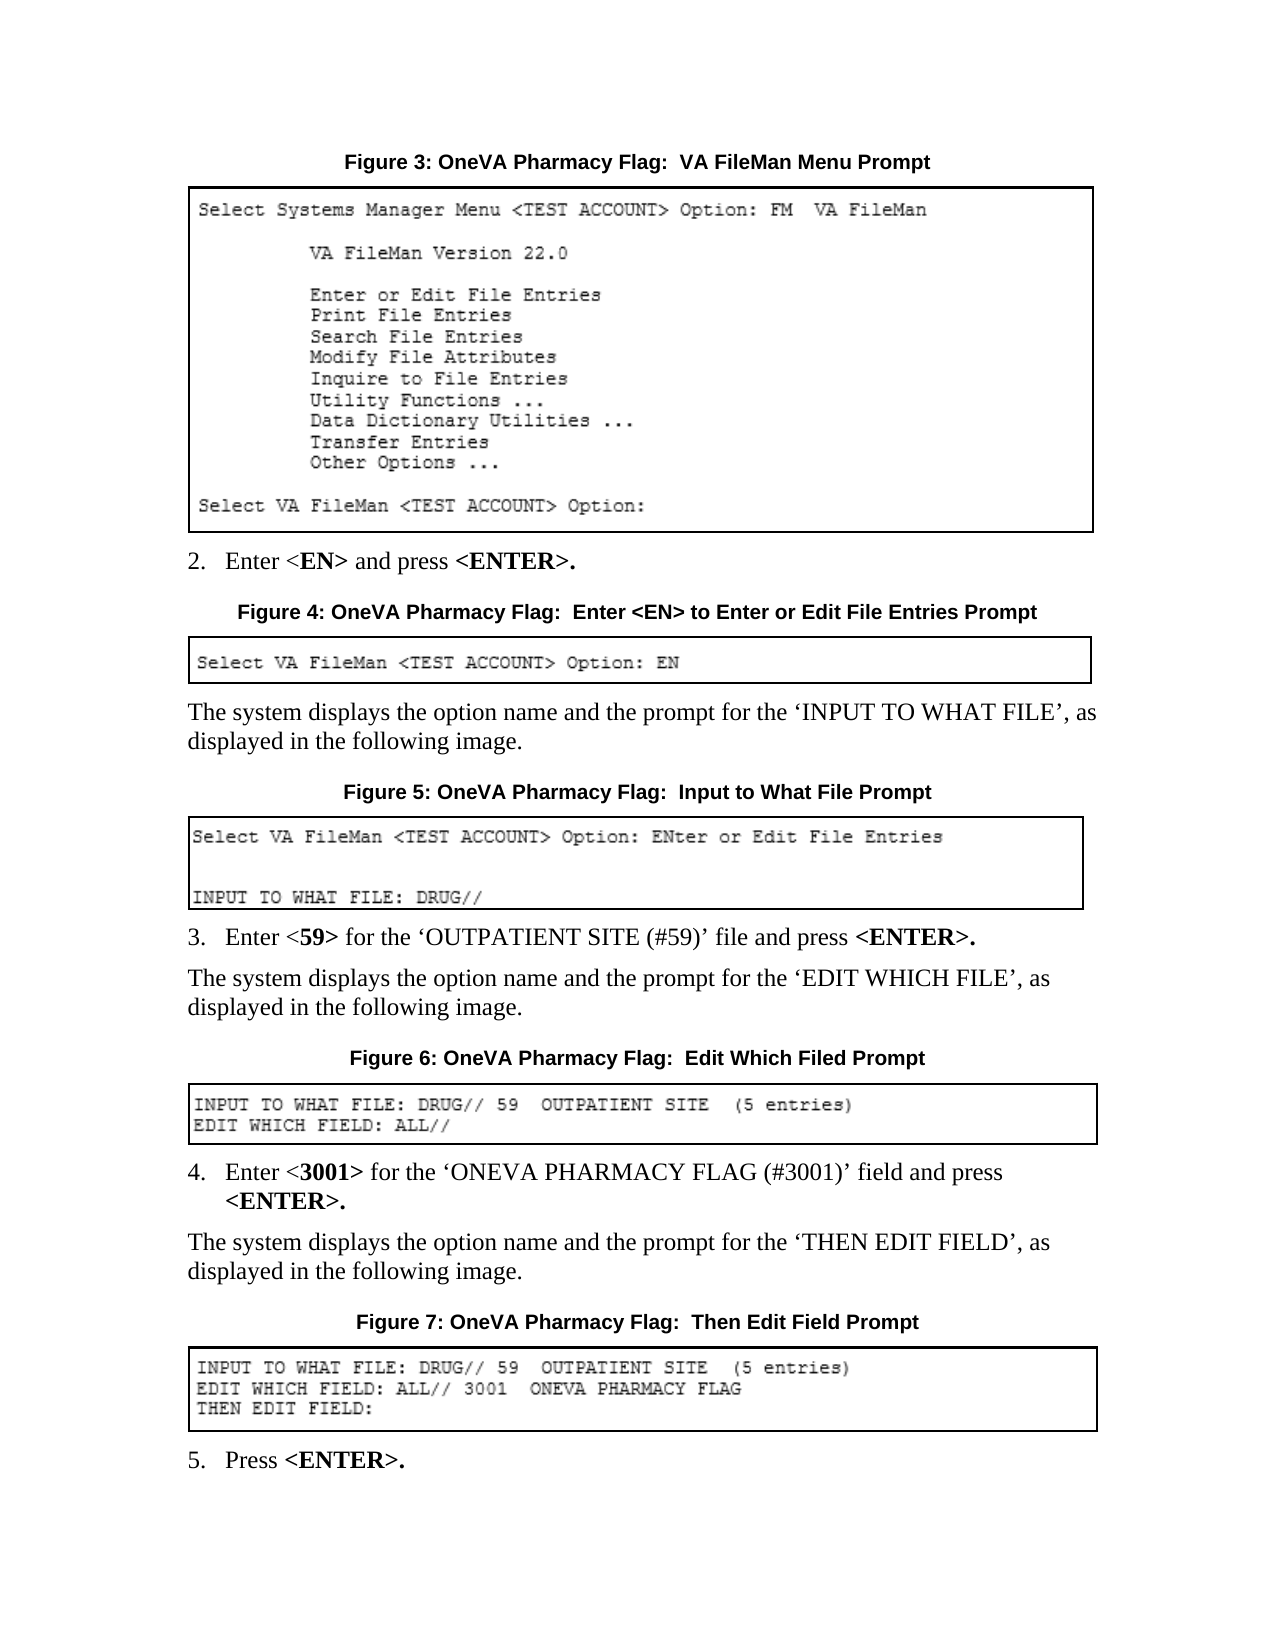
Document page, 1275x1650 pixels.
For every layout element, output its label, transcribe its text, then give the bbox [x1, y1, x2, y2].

text Figure 5: OneVA Pharmacy Flag: Input to What File Prompt [150, 779, 1125, 803]
text Figure 6: OneVA Pharmacy Flag: Edit Which Filed Prompt [150, 1046, 1125, 1070]
picture [190, 189, 1092, 531]
picture [190, 1349, 1096, 1430]
list Press <ENTER>. [187, 1445, 1125, 1473]
text Figure 7: OneVA Pharmacy Flag: Then Edit Field Prompt [150, 1310, 1125, 1334]
list Enter <3001> for the ‘ONEVA PHARMACY FLAG (#3001)’ field and press <ENTER>. [187, 1157, 1125, 1215]
text Figure 4: OneVA Pharmacy Flag: Enter <EN> to Enter or Edit File Entries Prompt [150, 599, 1125, 623]
list Enter <EN> and press <ENTER>. [187, 546, 1125, 574]
text Figure 3: OneVA Pharmacy Flag: VA FileMan Menu Prompt [150, 150, 1125, 174]
text The system displays the option name and the prompt for the ‘THEN EDIT FIELD’, as displayed in the following image. [187, 1227, 1125, 1285]
text The system displays the option name and the prompt for the ‘EDIT WHICH FILE’, as displayed in the following image. [187, 963, 1125, 1021]
text The system displays the option name and the prompt for the ‘INPUT TO WHAT FILE’, as displayed in the following image. [187, 697, 1125, 754]
picture [190, 638, 1090, 682]
list Enter <59> for the ‘OUTPATIENT SITE (#59)’ file and press <ENTER>. [187, 922, 1125, 951]
picture [190, 818, 1082, 908]
picture [190, 1085, 1096, 1143]
